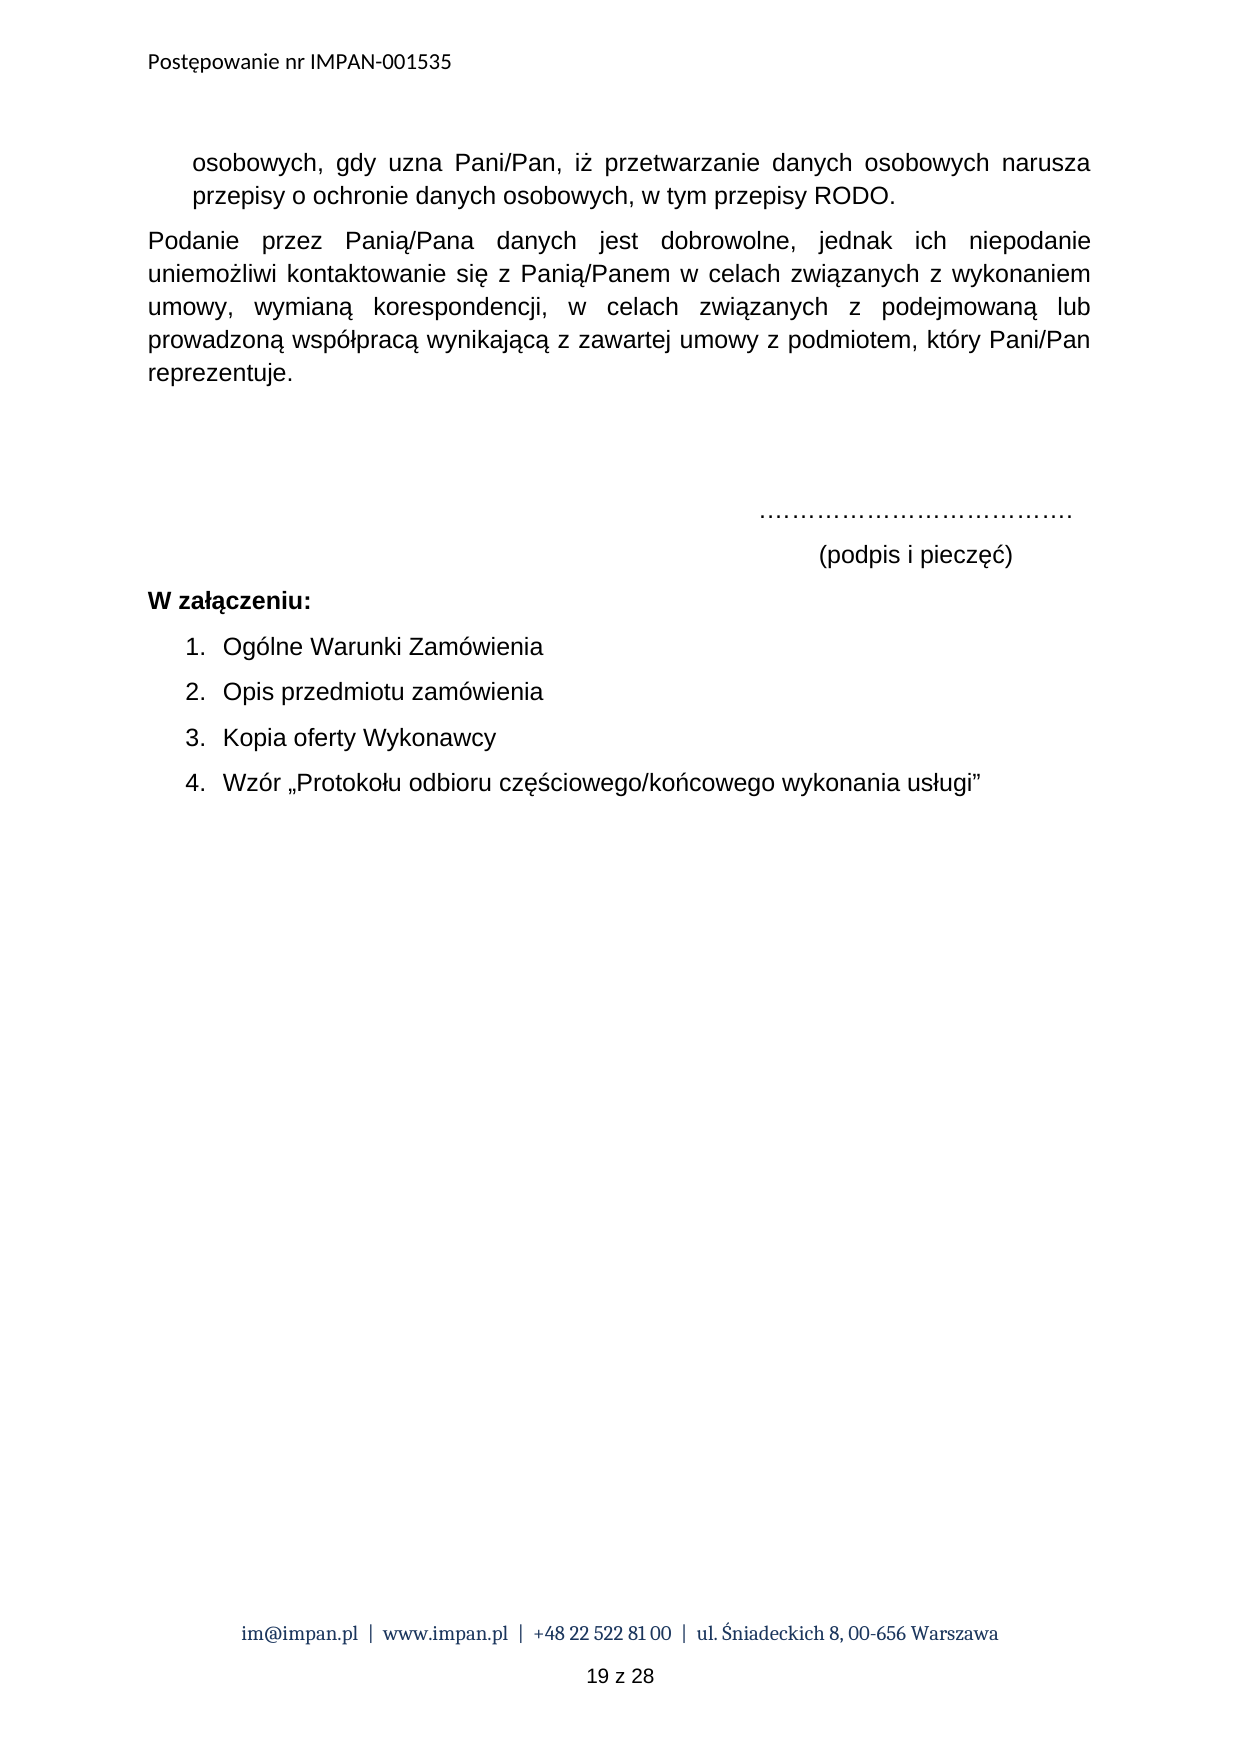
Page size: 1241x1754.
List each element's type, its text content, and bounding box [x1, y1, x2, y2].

text .………………………………. [738, 495, 1092, 524]
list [148, 148, 1092, 209]
list Kopia oferty Wykonawcy [185, 722, 1092, 751]
text Podanie przez Panią/Pana danych jest dobrowolne, jednak ich niepodanie uniemożliwi kontaktowanie się z Panią/Panem w celach związanych z wykonaniem umowy, wymianą korespondencji, w celach związanych z podejmowaną lub prowadzoną współpracą wynikającą z zawartej umowy z podmiotem, który Pani/Pan reprezentuje. [148, 226, 1092, 387]
text W załączeniu: [148, 586, 1092, 615]
text (podpis i pieczęć) [738, 540, 1092, 569]
list Opis przedmiotu zamówienia [185, 677, 1092, 706]
list Ogólne Warunki Zamówienia [185, 631, 1092, 660]
list Wzór „Protokołu odbioru częściowego/końcowego wykonania usługi” [185, 768, 1092, 797]
